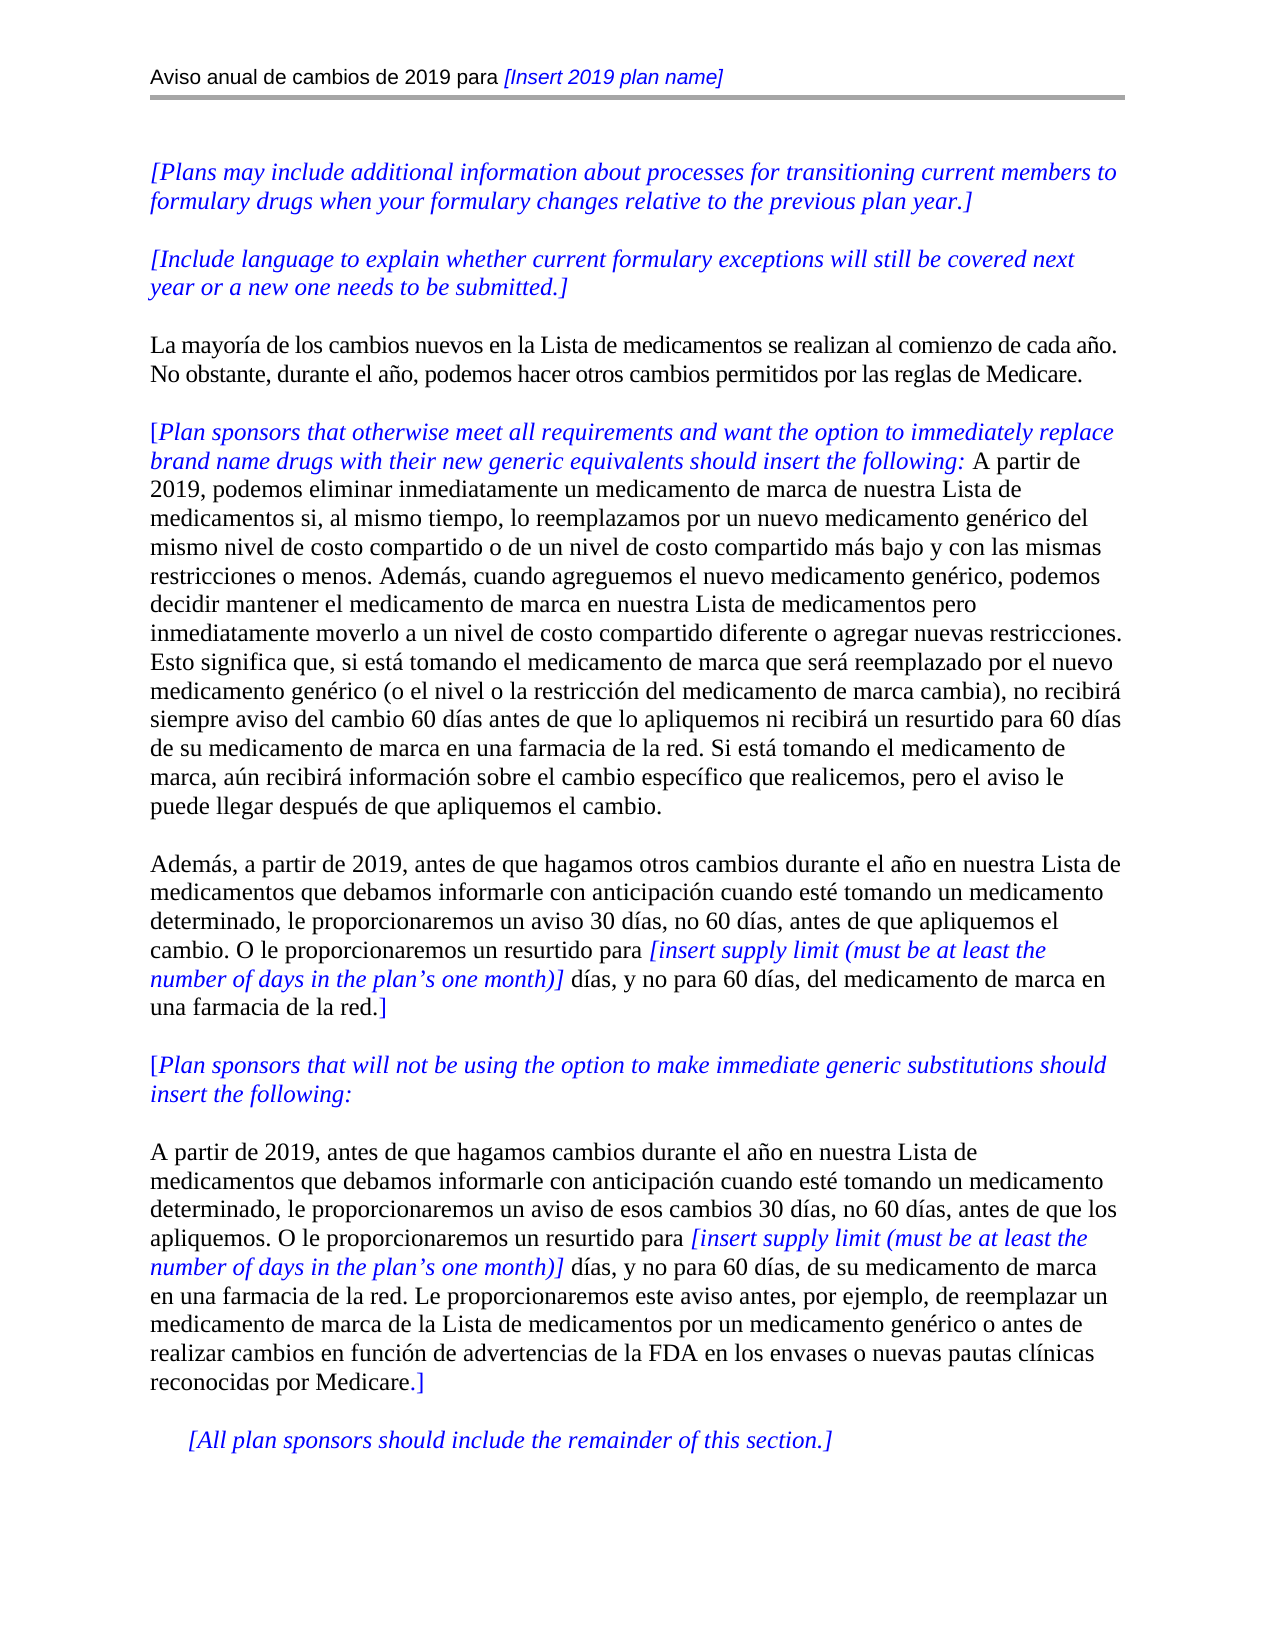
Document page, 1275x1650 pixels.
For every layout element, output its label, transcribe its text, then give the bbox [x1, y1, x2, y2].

text La mayoría de los cambios nuevos en la Lista de medicamentos se realizan al comienzo de cada año. No obstante, durante el año, podemos hacer otros cambios permitidos por las reglas de Medicare. [150, 330, 1125, 388]
text A partir de 2019, antes de que hagamos cambios durante el año en nuestra Lista de medicamentos que debamos informarle con anticipación cuando esté tomando un medicamento determinado, le proporcionaremos un aviso de esos cambios 30 días, no 60 días, antes de que los apliquemos. O le proporcionaremos un resurtido para [insert supply limit (must be at least the number of days in the plan’s one month)] días, y no para 60 días, de su medicamento de marca en una farmacia de la red. Le proporcionaremos este aviso antes, por ejemplo, de reemplazar un medicamento de marca de la Lista de medicamentos por un medicamento genérico o antes de realizar cambios en función de advertencias de la FDA en los envases o nuevas pautas clínicas reconocidas por Medicare.] [150, 1137, 1125, 1396]
text [Plans may include additional information about processes for transitioning current members to formulary drugs when your formulary changes relative to the previous plan year.] [150, 157, 1125, 214]
text [Plan sponsors that otherwise meet all requirements and want the option to immediately replace brand name drugs with their new generic equivalents should insert the following: A partir de 2019, podemos eliminar inmediatamente un medicamento de marca de nuestra Lista de medicamentos si, al mismo tiempo, lo reemplazamos por un nuevo medicamento genérico del mismo nivel de costo compartido o de un nivel de costo compartido más bajo y con las mismas restricciones o menos. Además, cuando agreguemos el nuevo medicamento genérico, podemos decidir mantener el medicamento de marca en nuestra Lista de medicamentos pero inmediatamente moverlo a un nivel de costo compartido diferente o agregar nuevas restricciones. Esto significa que, si está tomando el medicamento de marca que será reemplazado por el nuevo medicamento genérico (o el nivel o la restricción del medicamento de marca cambia), no recibirá siempre aviso del cambio 60 días antes de que lo apliquemos ni recibirá un resurtido para 60 días de su medicamento de marca en una farmacia de la red. Si está tomando el medicamento de marca, aún recibirá información sobre el cambio específico que realicemos, pero el aviso le puede llegar después de que apliquemos el cambio. [150, 417, 1125, 819]
text [Include language to explain whether current formulary exceptions will still be covered next year or a new one needs to be submitted.] [150, 244, 1125, 301]
text Además, a partir de 2019, antes de que hagamos otros cambios durante el año en nuestra Lista de medicamentos que debamos informarle con anticipación cuando esté tomando un medicamento determinado, le proporcionaremos un aviso 30 días, no 60 días, antes de que apliquemos el cambio. O le proporcionaremos un resurtido para [insert supply limit (must be at least the number of days in the plan’s one month)] días, y no para 60 días, del medicamento de marca en una farmacia de la red.] [150, 849, 1125, 1021]
list [All plan sponsors should include the remainder of this section.] [187, 1425, 1125, 1454]
text [Plan sponsors that will not be using the option to make immediate generic substitutions should insert the following: [150, 1050, 1125, 1108]
